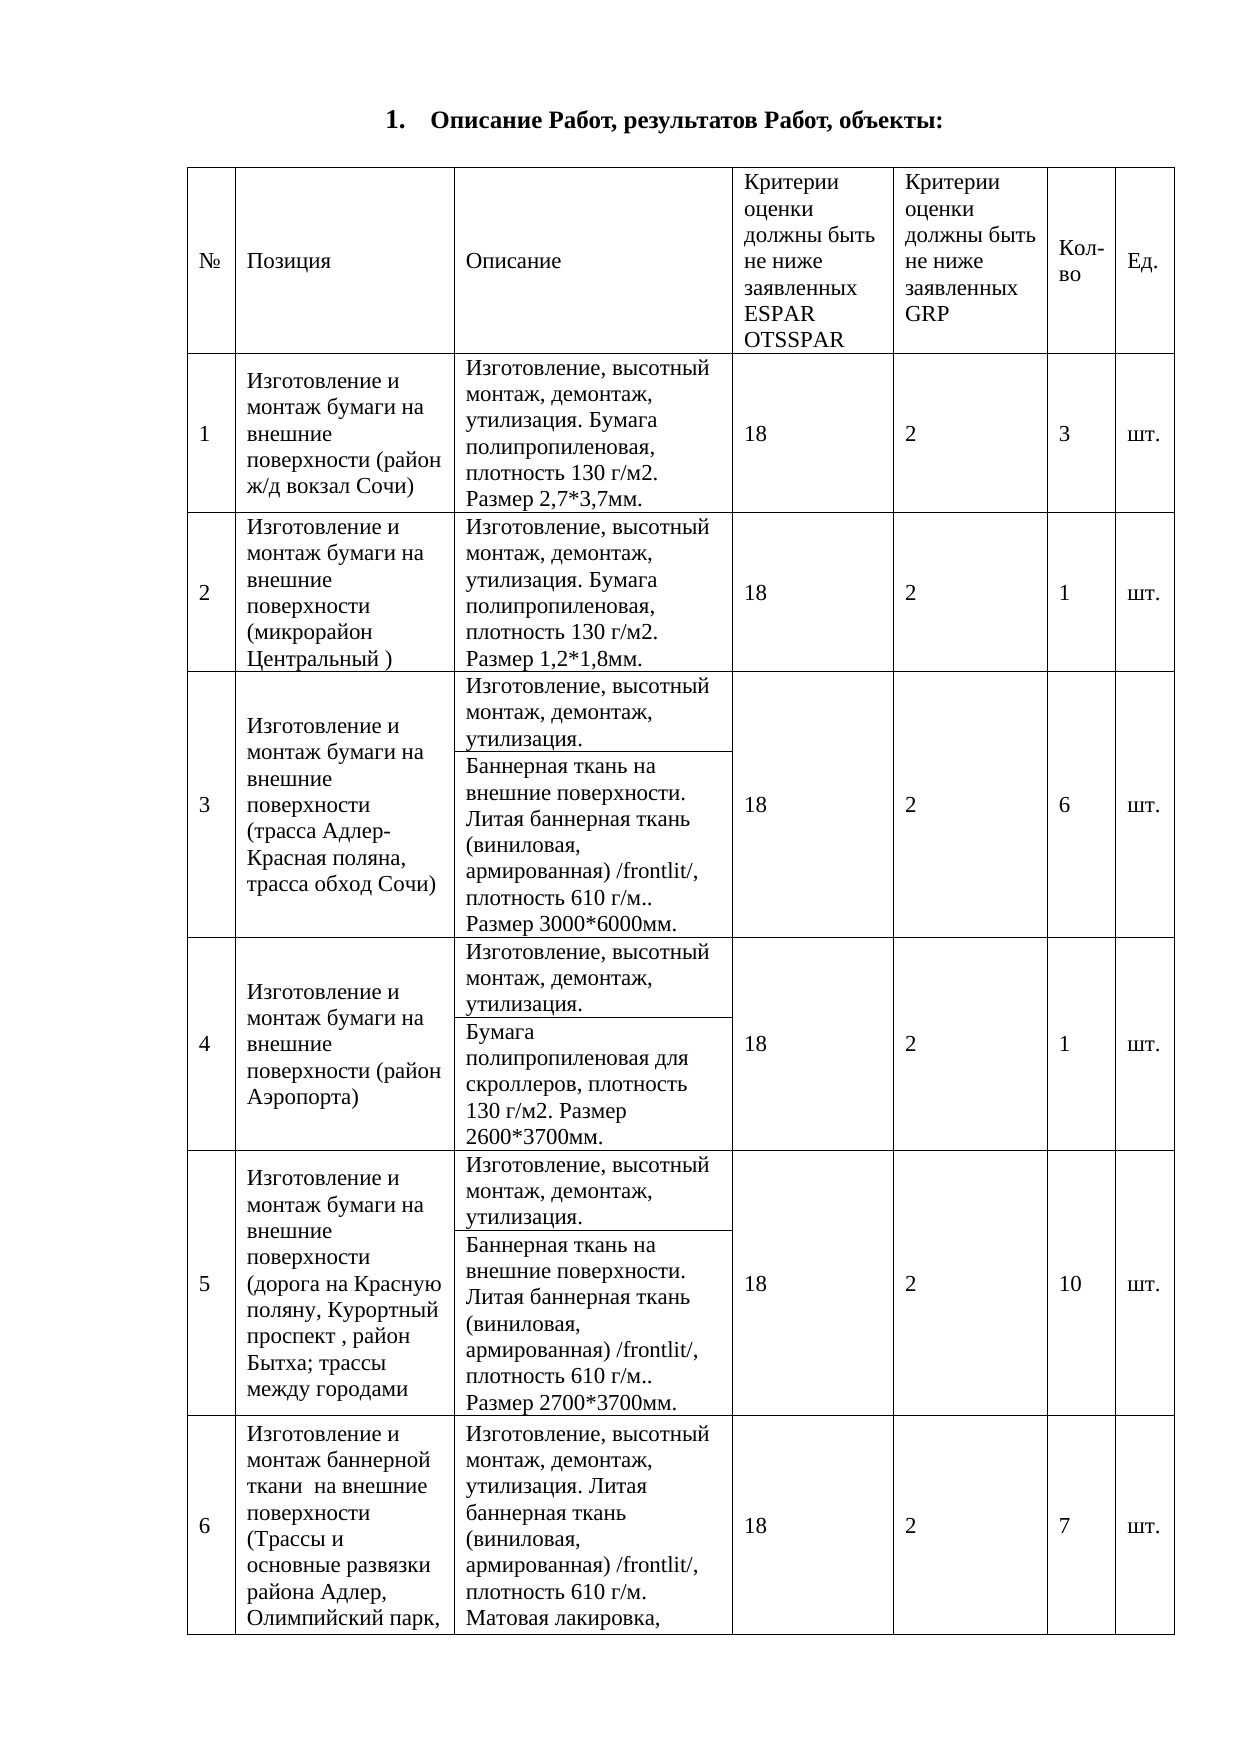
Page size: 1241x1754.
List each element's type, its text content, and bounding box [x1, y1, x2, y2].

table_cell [455, 1416, 732, 1634]
table_cell Изготовление, высотный монтаж, демонтаж, утилизация. Бумага полипропиленовая, плотность 130 г/м2. Размер 2,7*3,7мм. [455, 354, 732, 512]
table_header Ед. [1116, 168, 1174, 353]
table_cell Баннерная ткань на внешние поверхности. Литая баннерная ткань (виниловая, армированная) /frontlit/, плотность 610 г/м.. Размер 3000*6000мм. [455, 752, 732, 937]
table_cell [236, 1416, 454, 1634]
table_cell шт. [1116, 938, 1174, 1149]
table_cell 18 [733, 1416, 893, 1634]
table_cell Изготовление и монтаж бумаги на внешние поверхности (район ж/д вокзал Сочи) [236, 354, 454, 512]
table_cell шт. [1116, 1416, 1174, 1634]
table_header Критерии оценки должны быть не ниже заявленных GRP [894, 168, 1047, 353]
subtitle Описание Работ, результатов Работ, объекты: [177, 103, 1152, 134]
table_cell 18 [733, 513, 893, 671]
table_cell Изготовление, высотный монтаж, демонтаж, утилизация. [455, 1151, 732, 1230]
table_cell Изготовление, высотный монтаж, демонтаж, утилизация. [455, 672, 732, 751]
table_header Позиция [236, 168, 454, 353]
table_cell Бумага полипропиленовая для скроллеров, плотность 130 г/м2. Размер 2600*3700мм. [455, 1018, 732, 1149]
table_cell 2 [188, 513, 235, 671]
table_cell 1 [1048, 513, 1115, 671]
table_cell 18 [733, 672, 893, 937]
table_cell 2 [894, 938, 1047, 1149]
table_cell 2 [894, 1416, 1047, 1634]
table_cell 3 [1048, 354, 1115, 512]
table_cell 18 [733, 1151, 893, 1415]
table_cell 5 [188, 1151, 235, 1415]
table_cell шт. [1116, 672, 1174, 937]
table_cell 6 [1048, 672, 1115, 937]
table_cell 18 [733, 354, 893, 512]
table_header Критерии оценки должны быть не ниже заявленных ESPAR OTSSPAR [733, 168, 893, 353]
table_header Описание [455, 168, 732, 353]
table_cell 18 [733, 938, 893, 1149]
table_cell 1 [1048, 938, 1115, 1149]
table_header № [188, 168, 235, 353]
table_cell Изготовление и монтаж бумаги на внешние поверхности (микрорайон Центральный ) [236, 513, 454, 671]
table_cell 2 [894, 354, 1047, 512]
table_cell Изготовление, высотный монтаж, демонтаж, утилизация. Бумага полипропиленовая, плотность 130 г/м2. Размер 1,2*1,8мм. [455, 513, 732, 671]
table_cell шт. [1116, 354, 1174, 512]
table_cell Изготовление и монтаж бумаги на внешние поверхности (дорога на Красную поляну, Курортный проспект , район Бытха; трассы между городами [236, 1151, 454, 1415]
table_cell Изготовление и монтаж бумаги на внешние поверхности (трасса Адлер-Красная поляна, трасса обход Сочи) [236, 672, 454, 937]
table_cell Изготовление и монтаж бумаги на внешние поверхности (район Аэропорта) [236, 938, 454, 1149]
table_cell 10 [1048, 1151, 1115, 1415]
table_cell 2 [894, 513, 1047, 671]
table_cell шт. [1116, 1151, 1174, 1415]
table_cell 3 [188, 672, 235, 937]
table_header Кол-во [1048, 168, 1115, 353]
table_cell Изготовление, высотный монтаж, демонтаж, утилизация. [455, 938, 732, 1017]
table_cell 2 [894, 672, 1047, 937]
table_cell Баннерная ткань на внешние поверхности. Литая баннерная ткань (виниловая, армированная) /frontlit/, плотность 610 г/м.. Размер 2700*3700мм. [455, 1231, 732, 1415]
table_cell 1 [188, 354, 235, 512]
table_cell 2 [894, 1151, 1047, 1415]
table_cell 7 [1048, 1416, 1115, 1634]
table_cell 4 [188, 938, 235, 1149]
table_cell шт. [1116, 513, 1174, 671]
table_cell 6 [188, 1416, 235, 1634]
